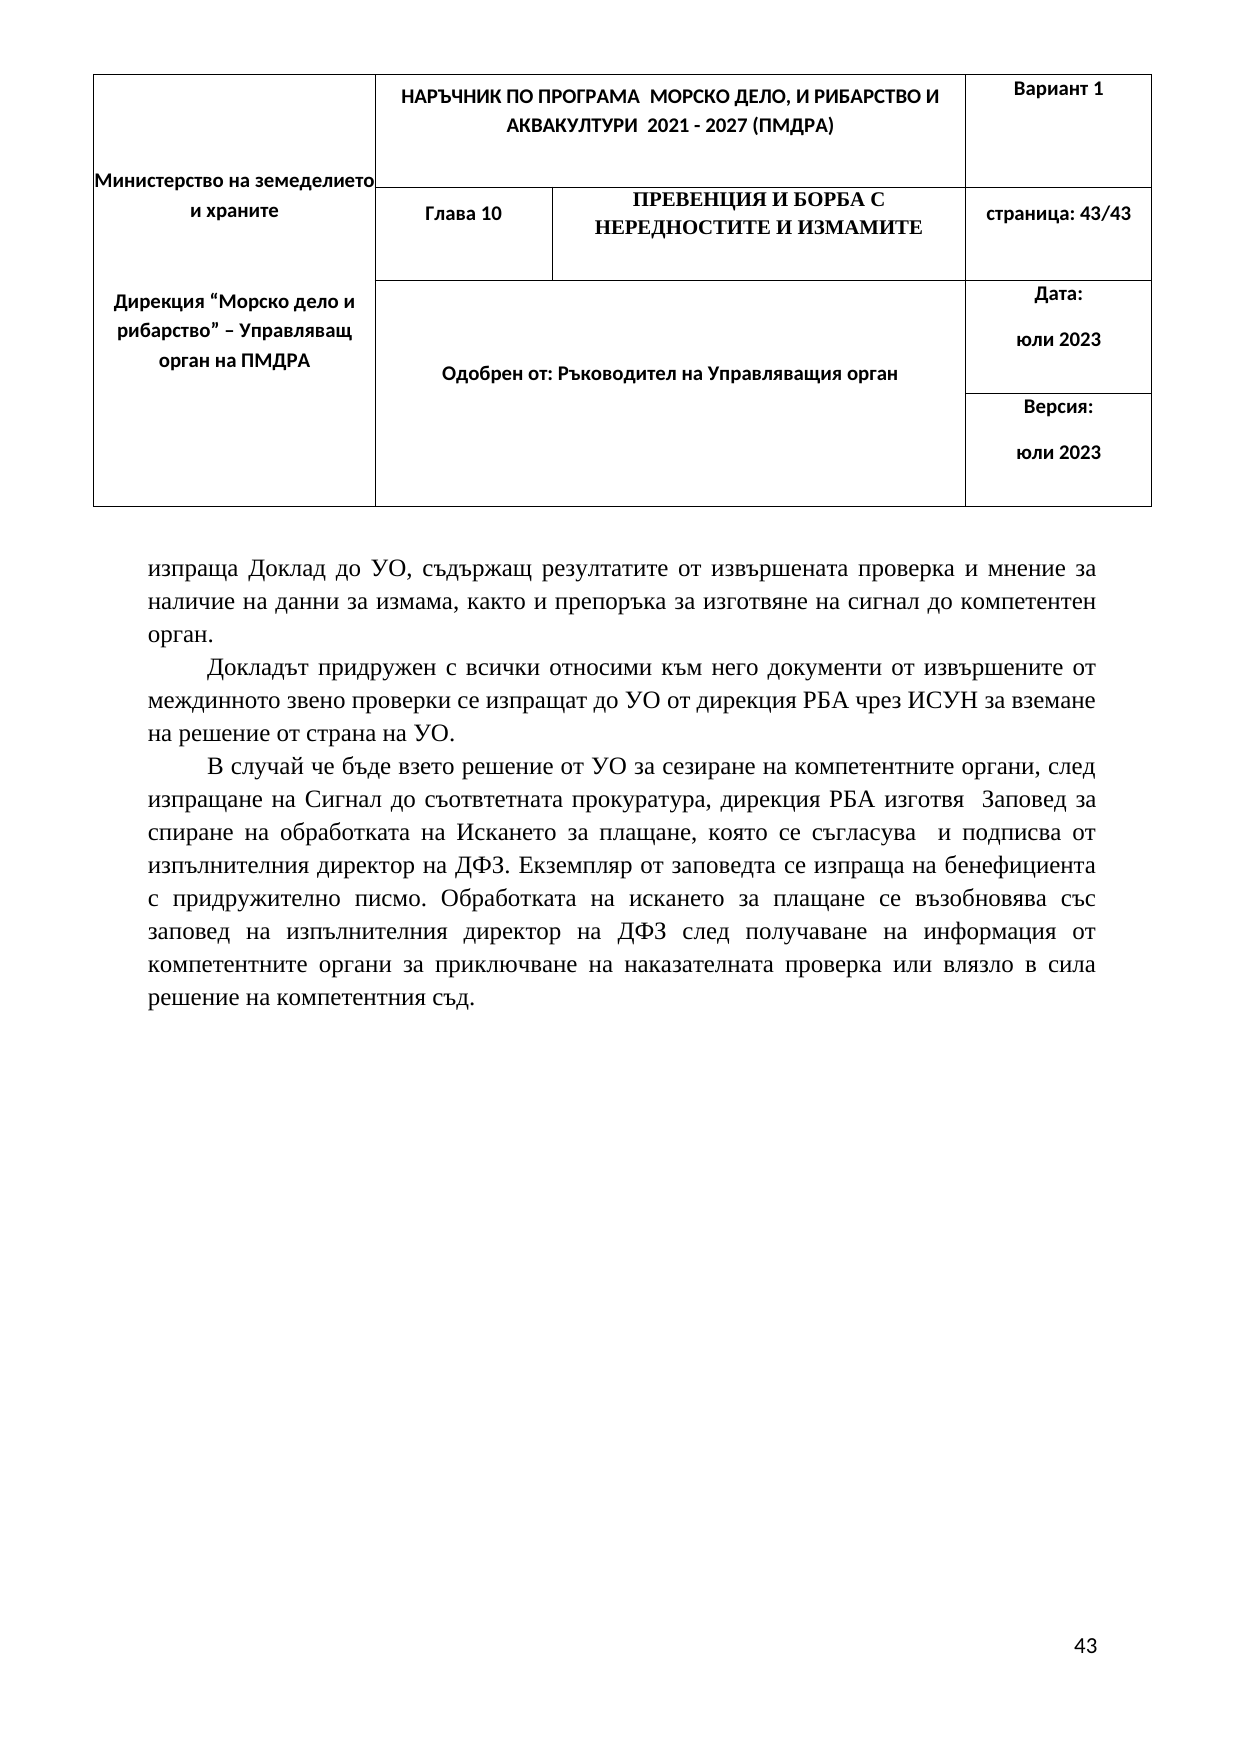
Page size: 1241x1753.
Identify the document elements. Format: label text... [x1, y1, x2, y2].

text Докладът придружен с всички относими към него документи от извършените от междинното звено проверки се изпращат до УО от дирекция РБА чрез ИСУН за вземане на решение от страна на УО. [148, 652, 1097, 747]
text В случай, че са налице данни за извършено нарушение, проверката на дирекция ПИ приключва с изготвяне на Докладна записка с резолюцията на ИД на ДФ „Земеделие” със становище до дирекция РБА, която в срок до 15 (петнадесет) дни изпраща Доклад до УО, съдържащ резултатите от извършената проверка и мнение за наличие на данни за измама, както и препоръка за изготвяне на сигнал до компетентен орган. [148, 553, 1097, 648]
text В случай че бъде взето решение от УО за сезиране на компетентните органи, след изпращане на Сигнал до съотвтетната прокуратура, дирекция РБА изготвя Заповед за спиране на обработката на Искането за плащане, която се съгласува и подписва от изпълнителния директор на ДФЗ. Екземпляр от заповедта се изпраща на бенефициента с придружително писмо. Обработката на искането за плащане се възобновява със заповед на изпълнителния директор на ДФЗ след получаване на информация от компетентните органи за приключване на наказателната проверка или влязло в сила решение на компетентния съд. [148, 751, 1097, 1011]
